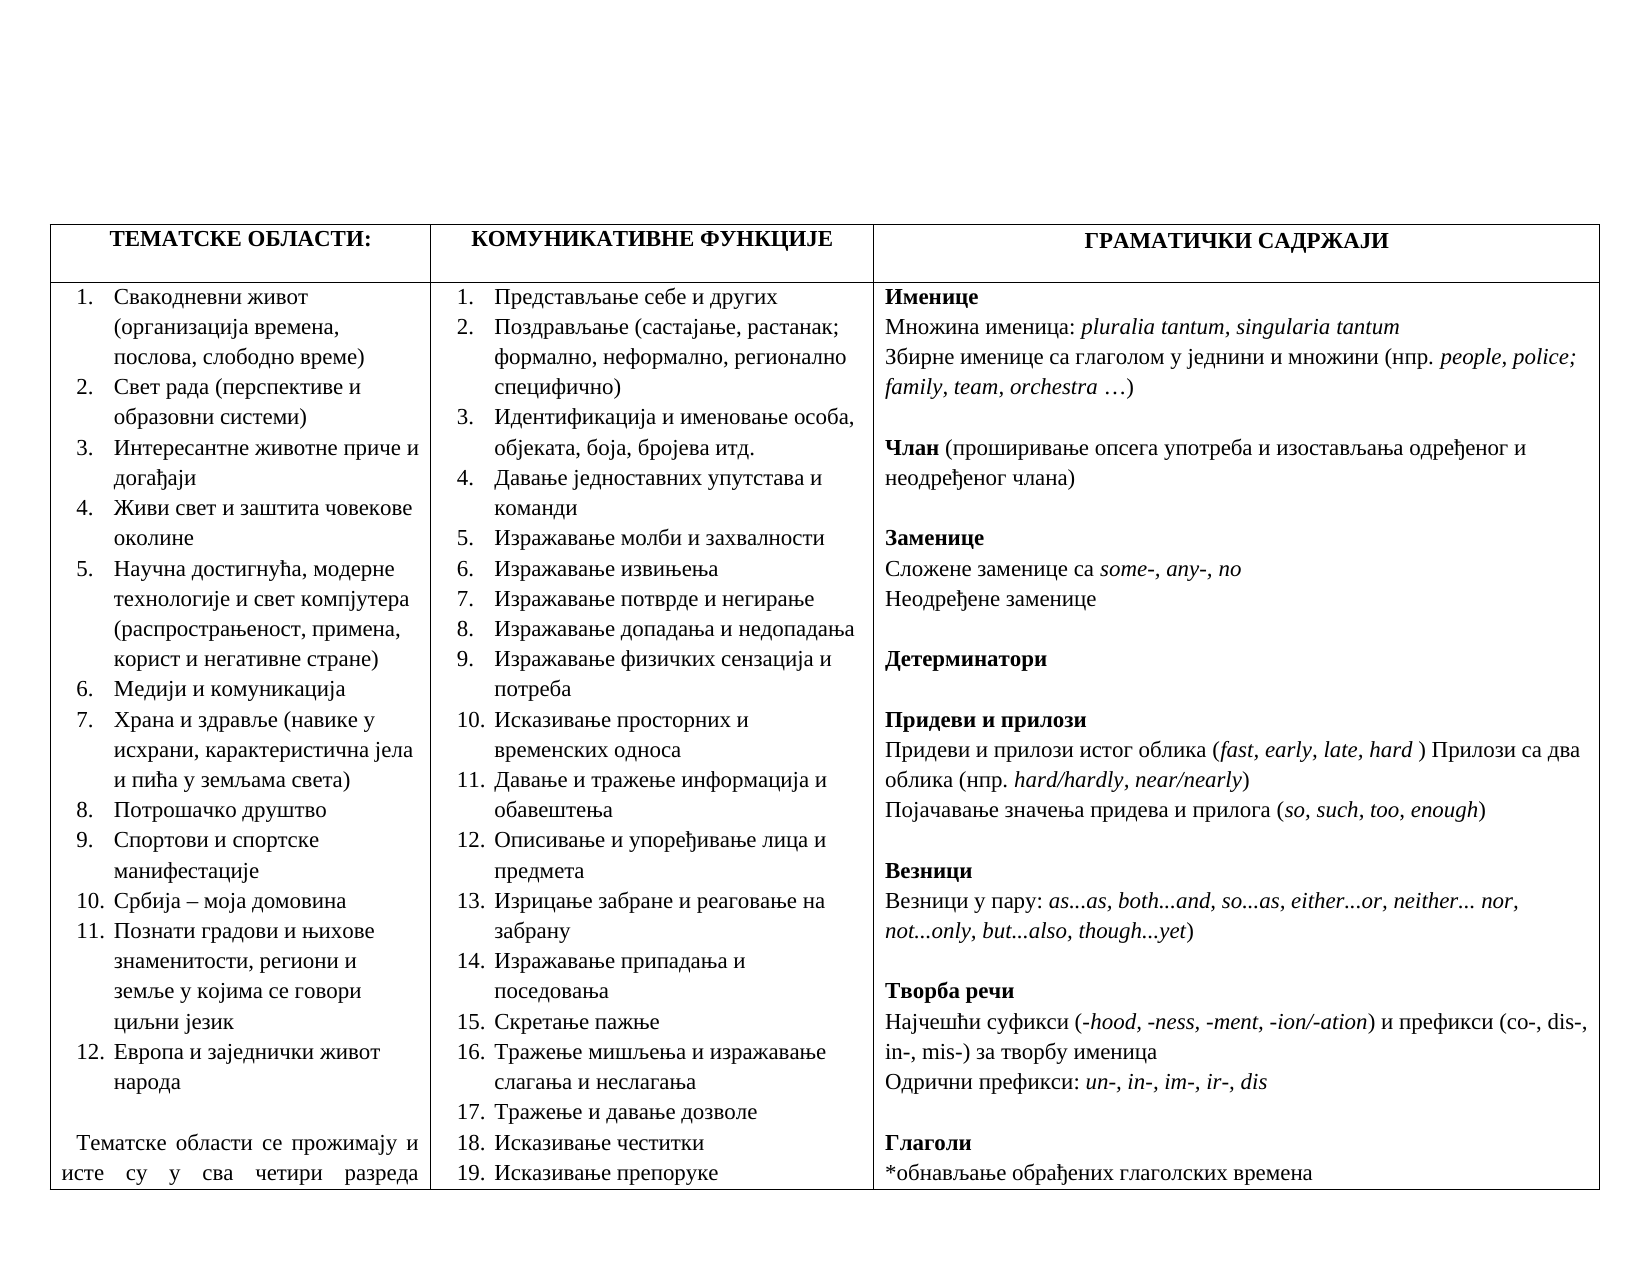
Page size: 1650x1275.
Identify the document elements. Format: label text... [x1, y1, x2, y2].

table_header ГРАМАТИЧКИ САДРЖАЈИ [874, 225, 1599, 282]
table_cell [431, 283, 873, 1189]
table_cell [874, 283, 1599, 1189]
table_header КОМУНИКАТИВНЕ ФУНКЦИЈЕ [431, 225, 873, 282]
table_header ТЕМАТСКЕ ОБЛАСТИ: [51, 225, 430, 282]
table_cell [51, 283, 430, 1189]
